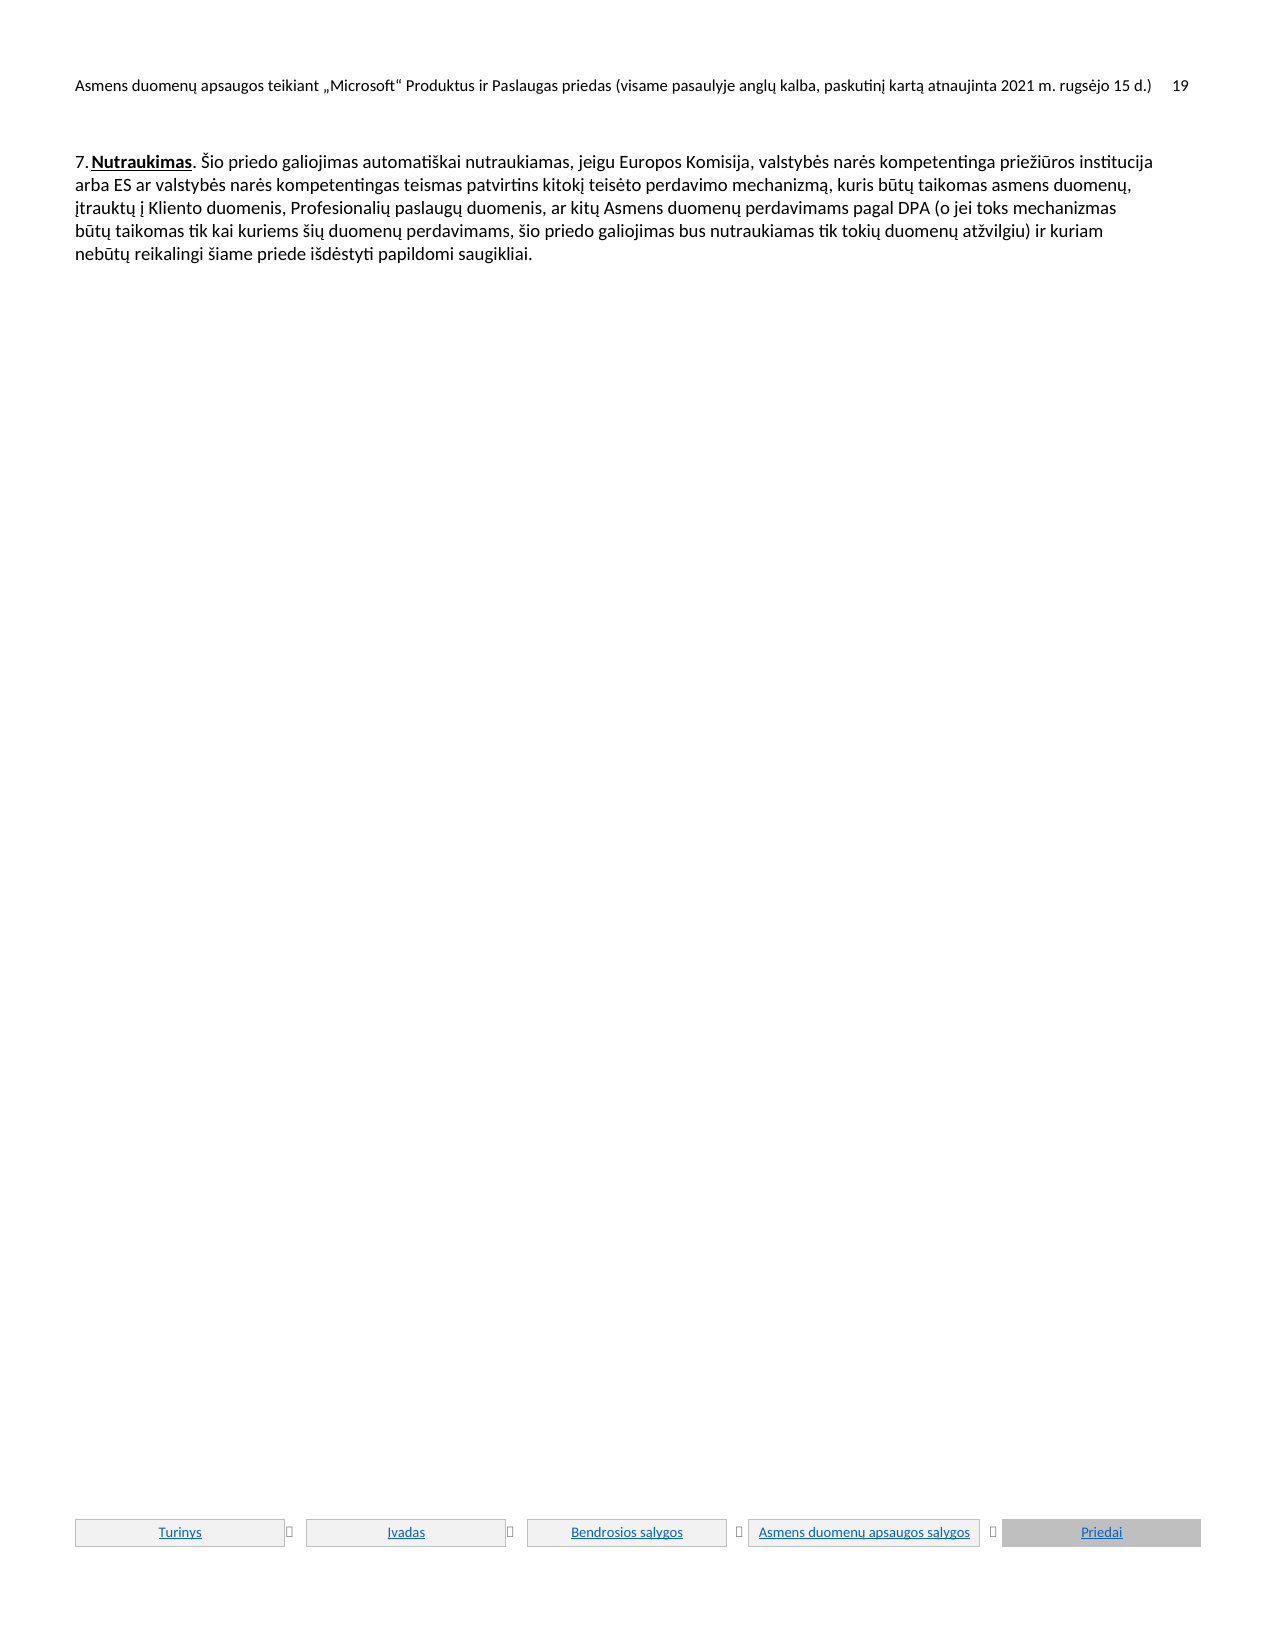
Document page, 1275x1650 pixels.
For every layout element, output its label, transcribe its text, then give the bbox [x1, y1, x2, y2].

list Nutraukimas. Šio priedo galiojimas automatiškai nutraukiamas, jeigu Europos Komisija, valstybės narės kompetentinga priežiūros institucija arba ES ar valstybės narės kompetentingas teismas patvirtins kitokį teisėto perdavimo mechanizmą, kuris būtų taikomas asmens duomenų, įtrauktų į Kliento duomenis, Profesionalių paslaugų duomenis, ar kitų Asmens duomenų perdavimams pagal DPA (o jei toks mechanizmas būtų taikomas tik kai kuriems šių duomenų perdavimams, šio priedo galiojimas bus nutraukiamas tik tokių duomenų atžvilgiu) ir kuriam nebūtų reikalingi šiame priede išdėstyti papildomi saugikliai. [75, 150, 1200, 264]
